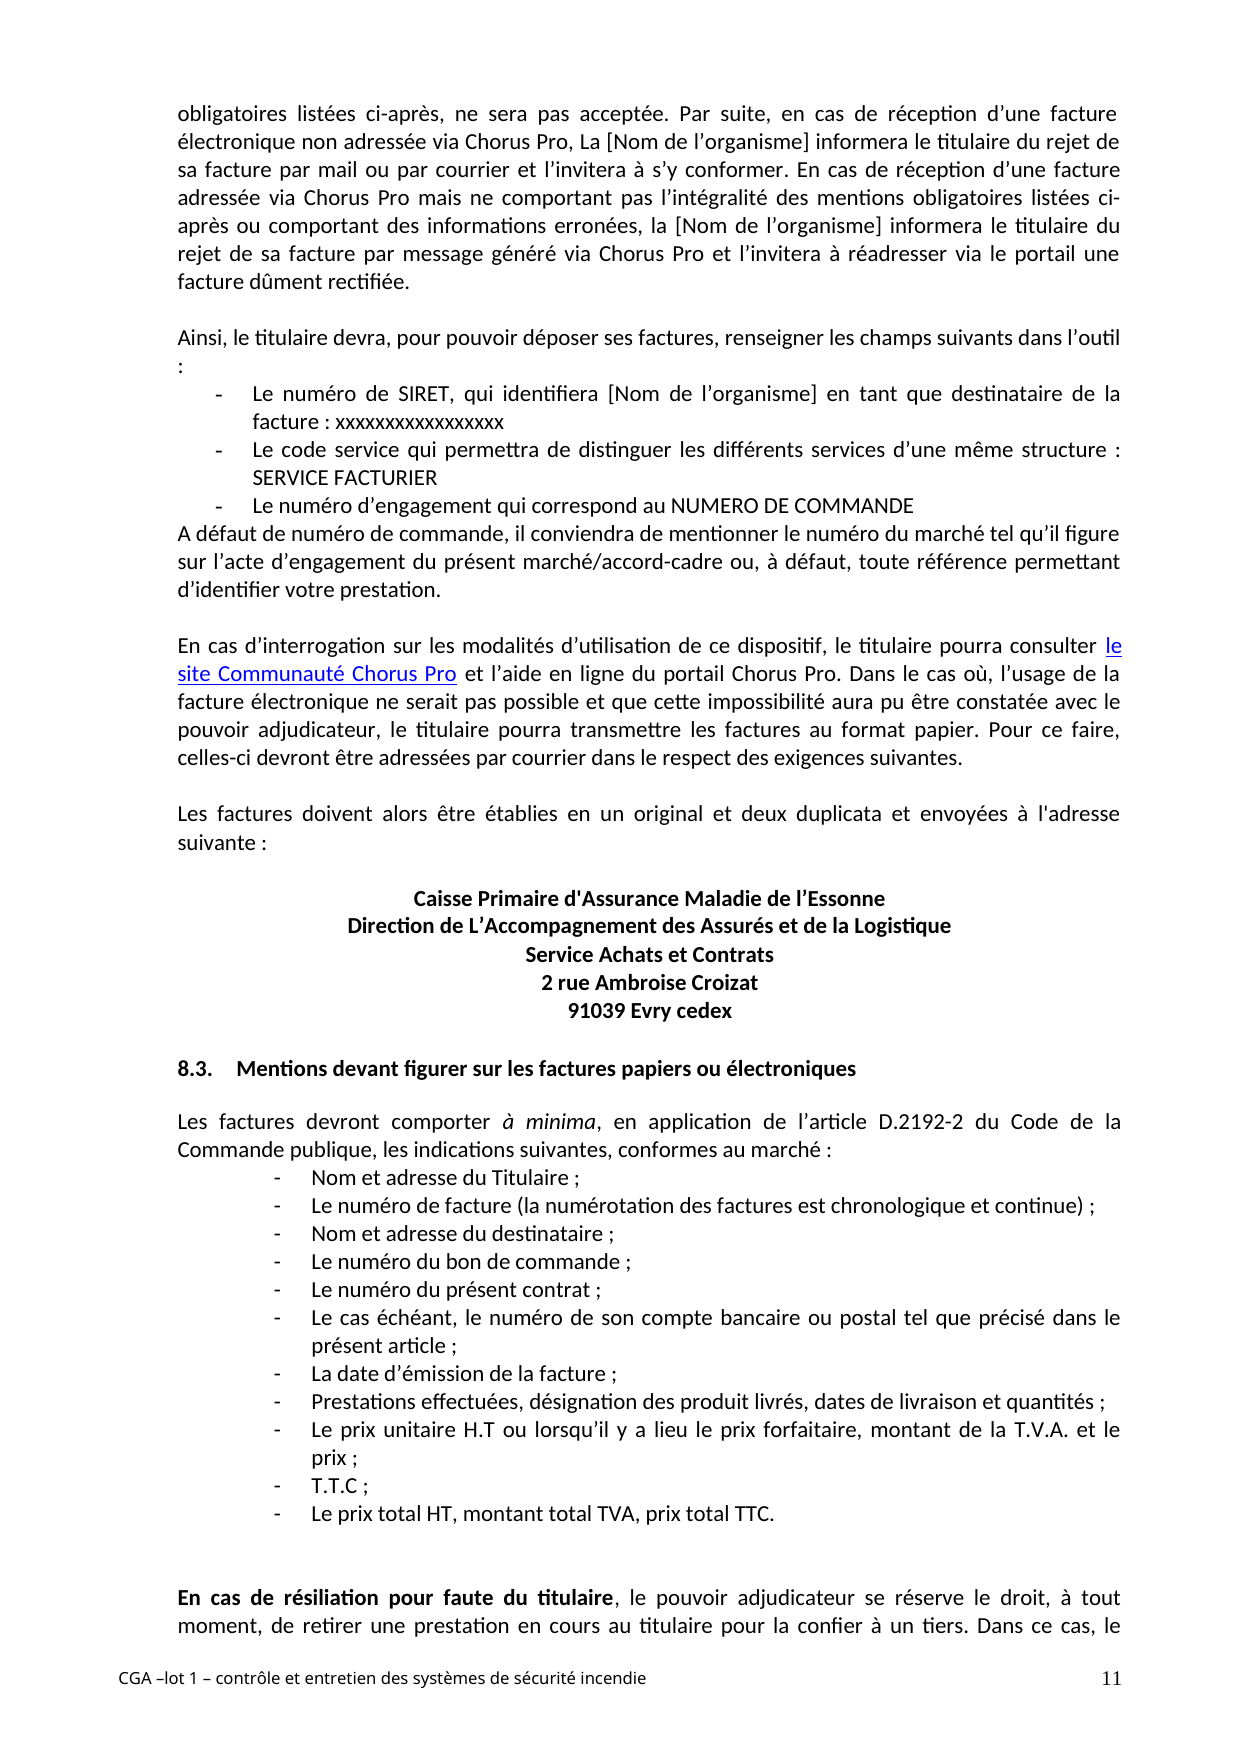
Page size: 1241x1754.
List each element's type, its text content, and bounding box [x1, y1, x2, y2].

list Le numéro du présent contrat ; [274, 1275, 1122, 1303]
text 2 rue Ambroise Croizat [177, 968, 1122, 996]
list Prestations effectuées, désignation des produit livrés, dates de livraison et quantités ; [274, 1387, 1122, 1415]
list T.T.C ; [274, 1471, 1122, 1499]
list Le prix total HT, montant total TVA, prix total TTC. [274, 1499, 1122, 1527]
text Service Achats et Contrats [177, 940, 1122, 968]
list Mentions devant figurer sur les factures papiers ou électroniques [177, 1054, 1122, 1082]
text Les factures doivent alors être établies en un original et deux duplicata et envoyées à l'adresse suivante : [177, 799, 1122, 856]
list Nom et adresse du Titulaire ; [274, 1163, 1122, 1191]
list Nom et adresse du destinataire ; [274, 1219, 1122, 1247]
list Le code service qui permettra de distinguer les différents services d’une même structure : SERVICE FACTURIER [215, 435, 1122, 491]
list Le numéro du bon de commande ; [274, 1247, 1122, 1275]
list Le numéro de facture (la numérotation des factures est chronologique et continue) ; [274, 1191, 1122, 1219]
list Le cas échéant, le numéro de son compte bancaire ou postal tel que précisé dans le présent article ; [274, 1303, 1122, 1359]
list Le numéro de SIRET, qui identifiera [Nom de l’organisme] en tant que destinataire de la facture : xxxxxxxxxxxxxxxxx [215, 379, 1122, 435]
text Direction de L’Accompagnement des Assurés et de la Logistique [177, 912, 1122, 940]
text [118, 1583, 1122, 1639]
text Les factures devront comporter à minima, en application de l’article D.2192-2 du Code de la Commande publique, les indications suivantes, conformes au marché : [177, 1107, 1122, 1163]
text A défaut de numéro de commande, il conviendra de mentionner le numéro du marché tel qu’il figure sur l’acte d’engagement du présent marché/accord-cadre ou, à défaut, toute référence permettant d’identifier votre prestation. [177, 519, 1122, 603]
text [177, 99, 1122, 295]
list Le numéro d’engagement qui correspond au NUMERO DE COMMANDE [215, 491, 1122, 519]
text En cas d’interrogation sur les modalités d’utilisation de ce dispositif, le titulaire pourra consulter le site Communauté Chorus Pro et l’aide en ligne du portail Chorus Pro. Dans le cas où, l’usage de la facture électronique ne serait pas possible et que cette impossibilité aura pu être constatée avec le pouvoir adjudicateur, le titulaire pourra transmettre les factures au format papier. Pour ce faire, celles-ci devront être adressées par courrier dans le respect des exigences suivantes. [177, 631, 1122, 772]
list La date d’émission de la facture ; [274, 1359, 1122, 1387]
list Le prix unitaire H.T ou lorsqu’il y a lieu le prix forfaitaire, montant de la T.V.A. et le prix ; [274, 1415, 1122, 1471]
text Ainsi, le titulaire devra, pour pouvoir déposer ses factures, renseigner les champs suivants dans l’outil : [177, 323, 1122, 379]
text Caisse Primaire d'Assurance Maladie de l’Essonne [177, 884, 1122, 912]
text 91039 Evry cedex [177, 996, 1122, 1024]
